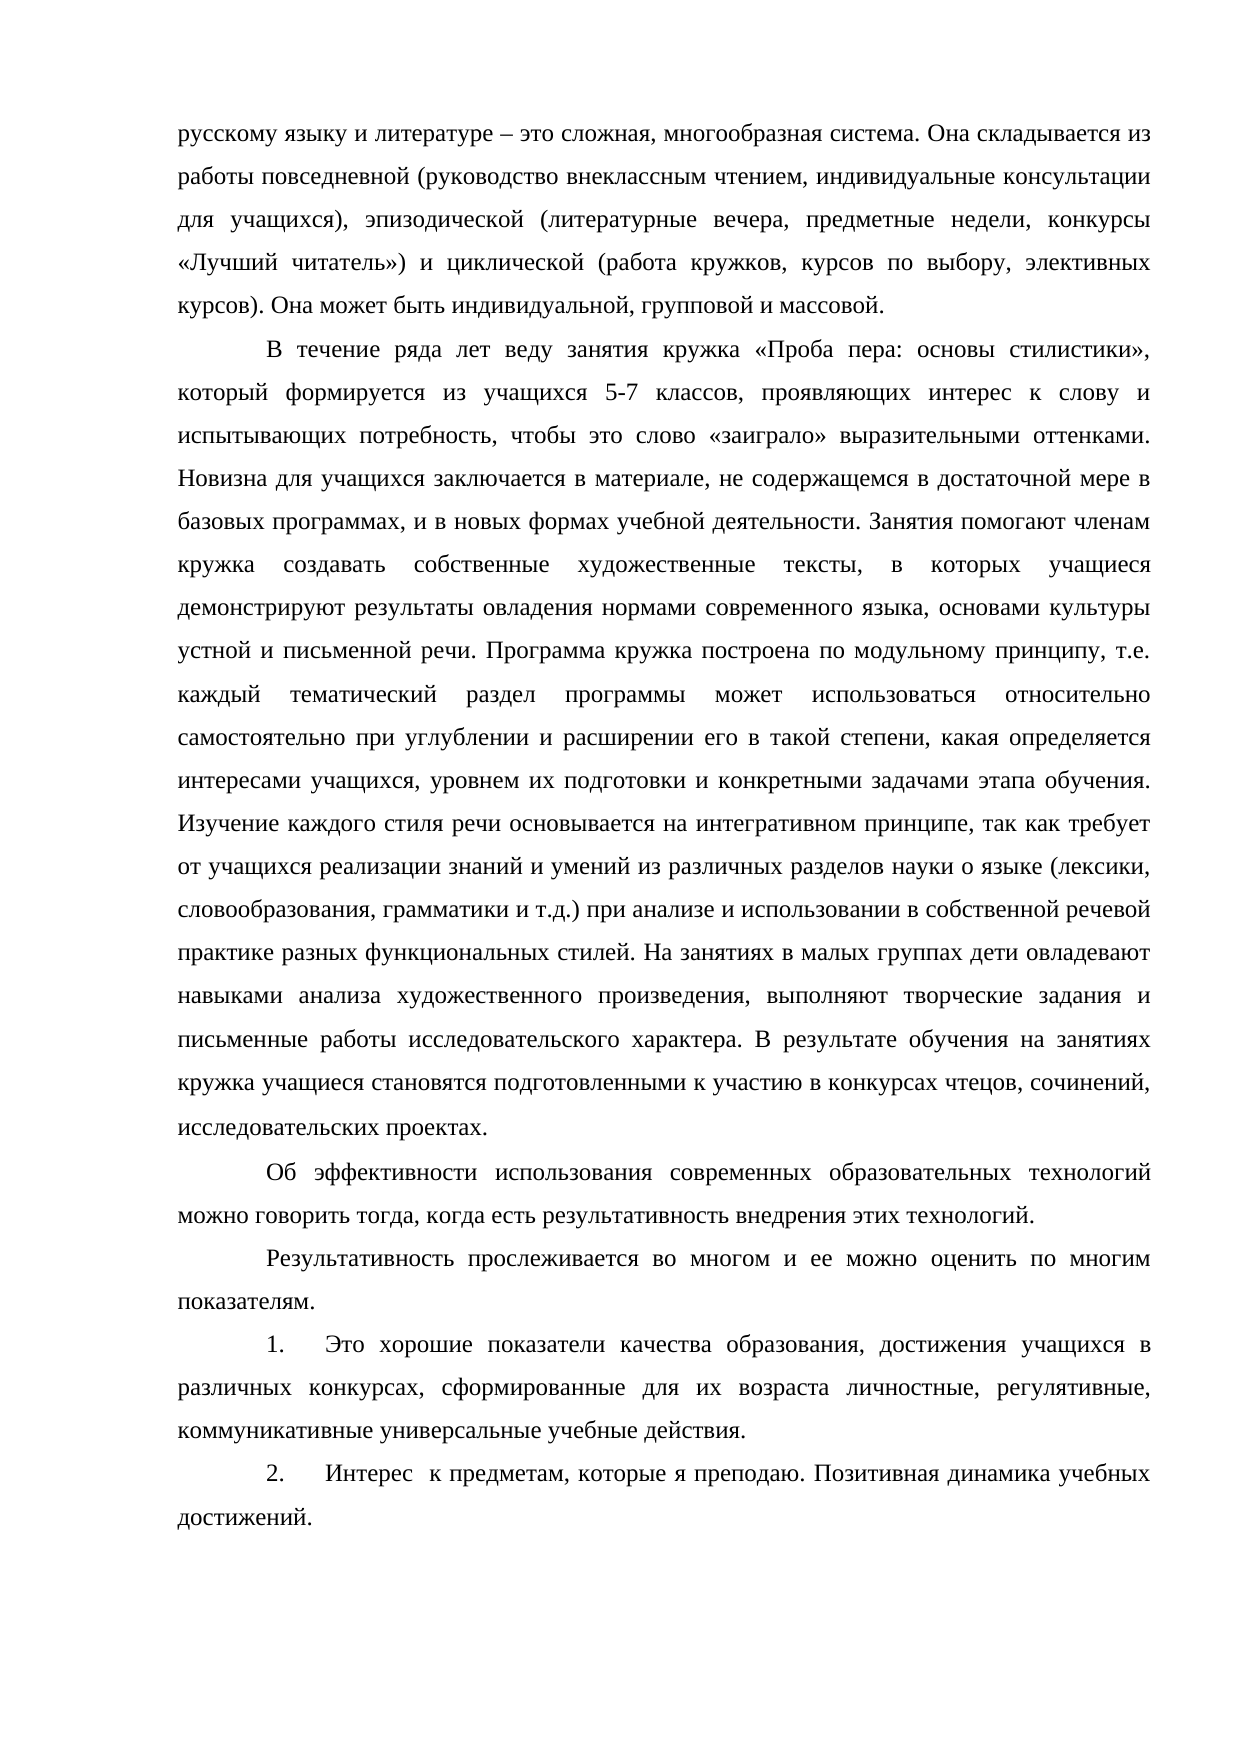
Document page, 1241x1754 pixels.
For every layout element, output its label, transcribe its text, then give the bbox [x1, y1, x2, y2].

list Интерес к предметам, которые я преподаю. Позитивная динамика учебных достижений. [177, 1458, 1152, 1530]
text В течение ряда лет веду занятия кружка «Проба пера: основы стилистики», который формируется из учащихся 5-7 классов, проявляющих интерес к слову и испытывающих потребность, чтобы это слово «заиграло» выразительными оттенками. Новизна для учащихся заключается в материале, не содержащемся в достаточной мере в базовых программах, и в новых формах учебной деятельности. Занятия помогают членам кружка создавать собственные художественные тексты, в которых учащиеся демонстрируют результаты овладения нормами современного языка, основами культуры устной и письменной речи. Программа кружка построена по модульному принципу, т.е. каждый тематический раздел программы может использоваться относительно самостоятельно при углублении и расширении его в такой степени, какая определяется интересами учащихся, уровнем их подготовки и конкретными задачами этапа обучения. Изучение каждого стиля речи основывается на интегративном принципе, так как требует от учащихся реализации знаний и умений из различных разделов науки о языке (лексики, словообразования, грамматики и т.д.) при анализе и использовании в собственной речевой практике разных функциональных стилей. На занятиях в малых группах дети овладевают навыками анализа художественного произведения, выполняют творческие задания и письменные работы исследовательского характера. В результате обучения на занятиях кружка учащиеся становятся подготовленными к участию в конкурсах чтецов, сочинений, исследовательских проектах. [177, 334, 1152, 1141]
list Это хорошие показатели качества образования, достижения учащихся в различных конкурсах, сформированные для их возраста личностные, регулятивные, коммуникативные универсальные учебные действия. [177, 1329, 1152, 1444]
text Об эффективности использования современных образовательных технологий можно говорить тогда, когда есть результативность внедрения этих технологий. [177, 1157, 1152, 1228]
text Результативность прослеживается во многом и ее можно оценить по многим показателям. [177, 1243, 1152, 1315]
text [177, 118, 1152, 319]
